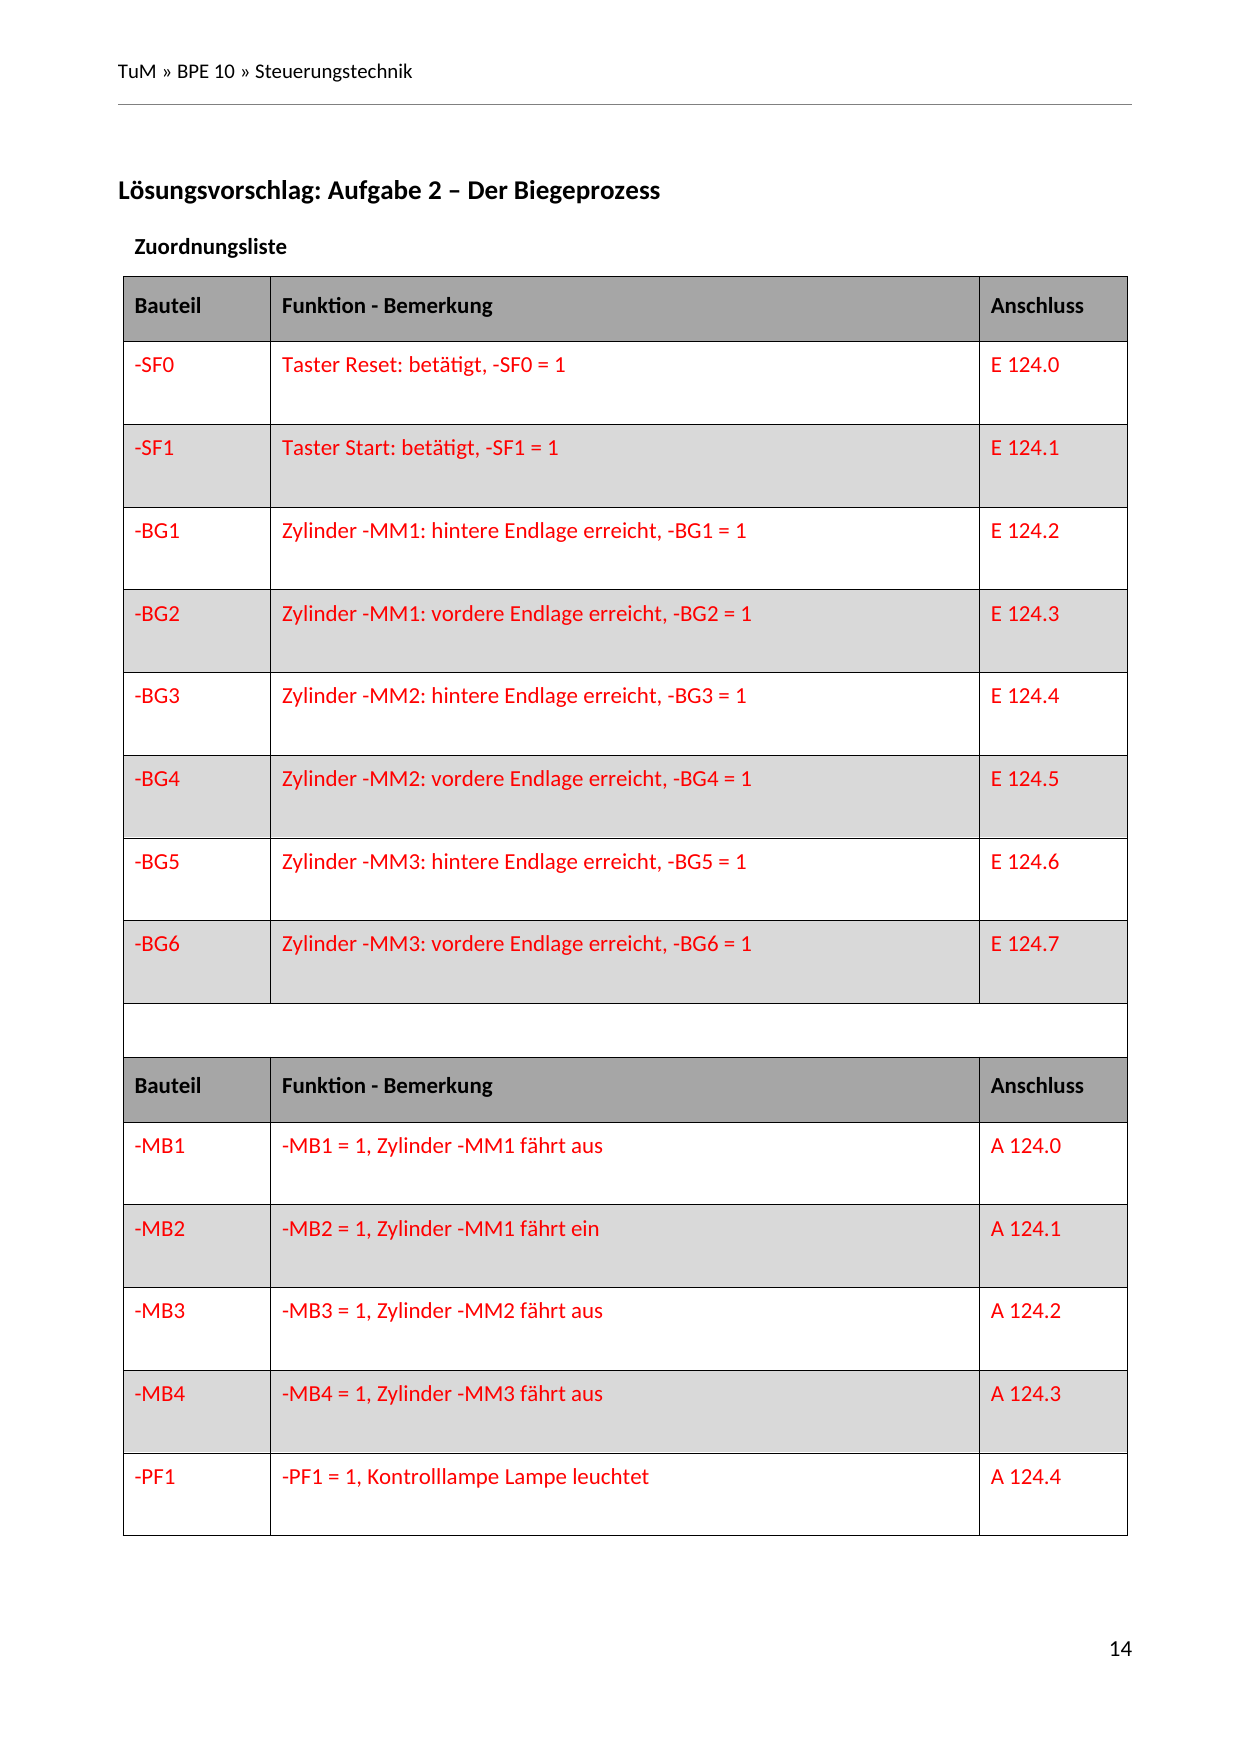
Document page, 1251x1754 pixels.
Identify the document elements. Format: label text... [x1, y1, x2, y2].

table_cell A 124.4 [980, 1454, 1127, 1535]
subtitle Lösungsvorschlag: Aufgabe 2 – Der Biegeprozess [118, 173, 1132, 206]
table_cell E 124.4 [980, 673, 1127, 755]
table_cell Zylinder -MM1: hintere Endlage erreicht, -BG1 = 1 [271, 508, 979, 589]
table_cell A 124.0 [980, 1123, 1127, 1204]
table_cell -MB4 = 1, Zylinder -MM3 fährt aus [271, 1371, 979, 1452]
table_cell E 124.0 [980, 342, 1127, 424]
table_cell -PF1 [124, 1454, 270, 1535]
table_cell Anschluss [980, 1058, 1127, 1122]
table_cell E 124.3 [980, 590, 1127, 672]
table_cell -MB1 [124, 1123, 270, 1204]
table_cell A 124.3 [980, 1371, 1127, 1452]
table_cell Zylinder -MM2: hintere Endlage erreicht, -BG3 = 1 [271, 673, 979, 755]
table_cell -MB1 = 1, Zylinder -MM1 fährt aus [271, 1123, 979, 1204]
table_cell -BG6 [124, 921, 270, 1003]
table_cell Funktion - Bemerkung [271, 277, 979, 341]
table_cell E 124.2 [980, 508, 1127, 589]
table_cell Funktion - Bemerkung [271, 1058, 979, 1122]
table_cell -BG3 [124, 673, 270, 755]
table_cell A 124.2 [980, 1288, 1127, 1370]
table_cell Bauteil [124, 1058, 270, 1122]
table_cell E 124.5 [980, 756, 1127, 837]
table_cell Bauteil [124, 277, 270, 341]
table_cell -BG1 [124, 508, 270, 589]
table_cell -MB3 [124, 1288, 270, 1370]
table_cell -MB2 = 1, Zylinder -MM1 fährt ein [271, 1205, 979, 1287]
table_cell -MB4 [124, 1371, 270, 1452]
table_cell -MB3 = 1, Zylinder -MM2 fährt aus [271, 1288, 979, 1370]
table_cell -BG5 [124, 839, 270, 920]
table_cell -PF1 = 1, Kontrolllampe Lampe leuchtet [271, 1454, 979, 1535]
table_cell Taster Reset: betätigt, -SF0 = 1 [271, 342, 979, 424]
table_cell Zylinder -MM3: hintere Endlage erreicht, -BG5 = 1 [271, 839, 979, 920]
table_cell Taster Start: betätigt, -SF1 = 1 [271, 425, 979, 507]
table_cell Zylinder -MM2: vordere Endlage erreicht, -BG4 = 1 [271, 756, 979, 837]
table_cell E 124.6 [980, 839, 1127, 920]
table_cell A 124.1 [980, 1205, 1127, 1287]
table_cell -MB2 [124, 1205, 270, 1287]
table_cell -BG2 [124, 590, 270, 672]
table_cell [124, 1004, 1127, 1057]
table_cell -SF0 [124, 342, 270, 424]
table_cell E 124.7 [980, 921, 1127, 1003]
table_cell Zylinder -MM1: vordere Endlage erreicht, -BG2 = 1 [271, 590, 979, 672]
table_cell Anschluss [980, 277, 1127, 341]
table_cell Zylinder -MM3: vordere Endlage erreicht, -BG6 = 1 [271, 921, 979, 1003]
table_cell -SF1 [124, 425, 270, 507]
table_cell E 124.1 [980, 425, 1127, 507]
table_header Zuordnungsliste [123, 224, 1127, 276]
table_cell -BG4 [124, 756, 270, 837]
